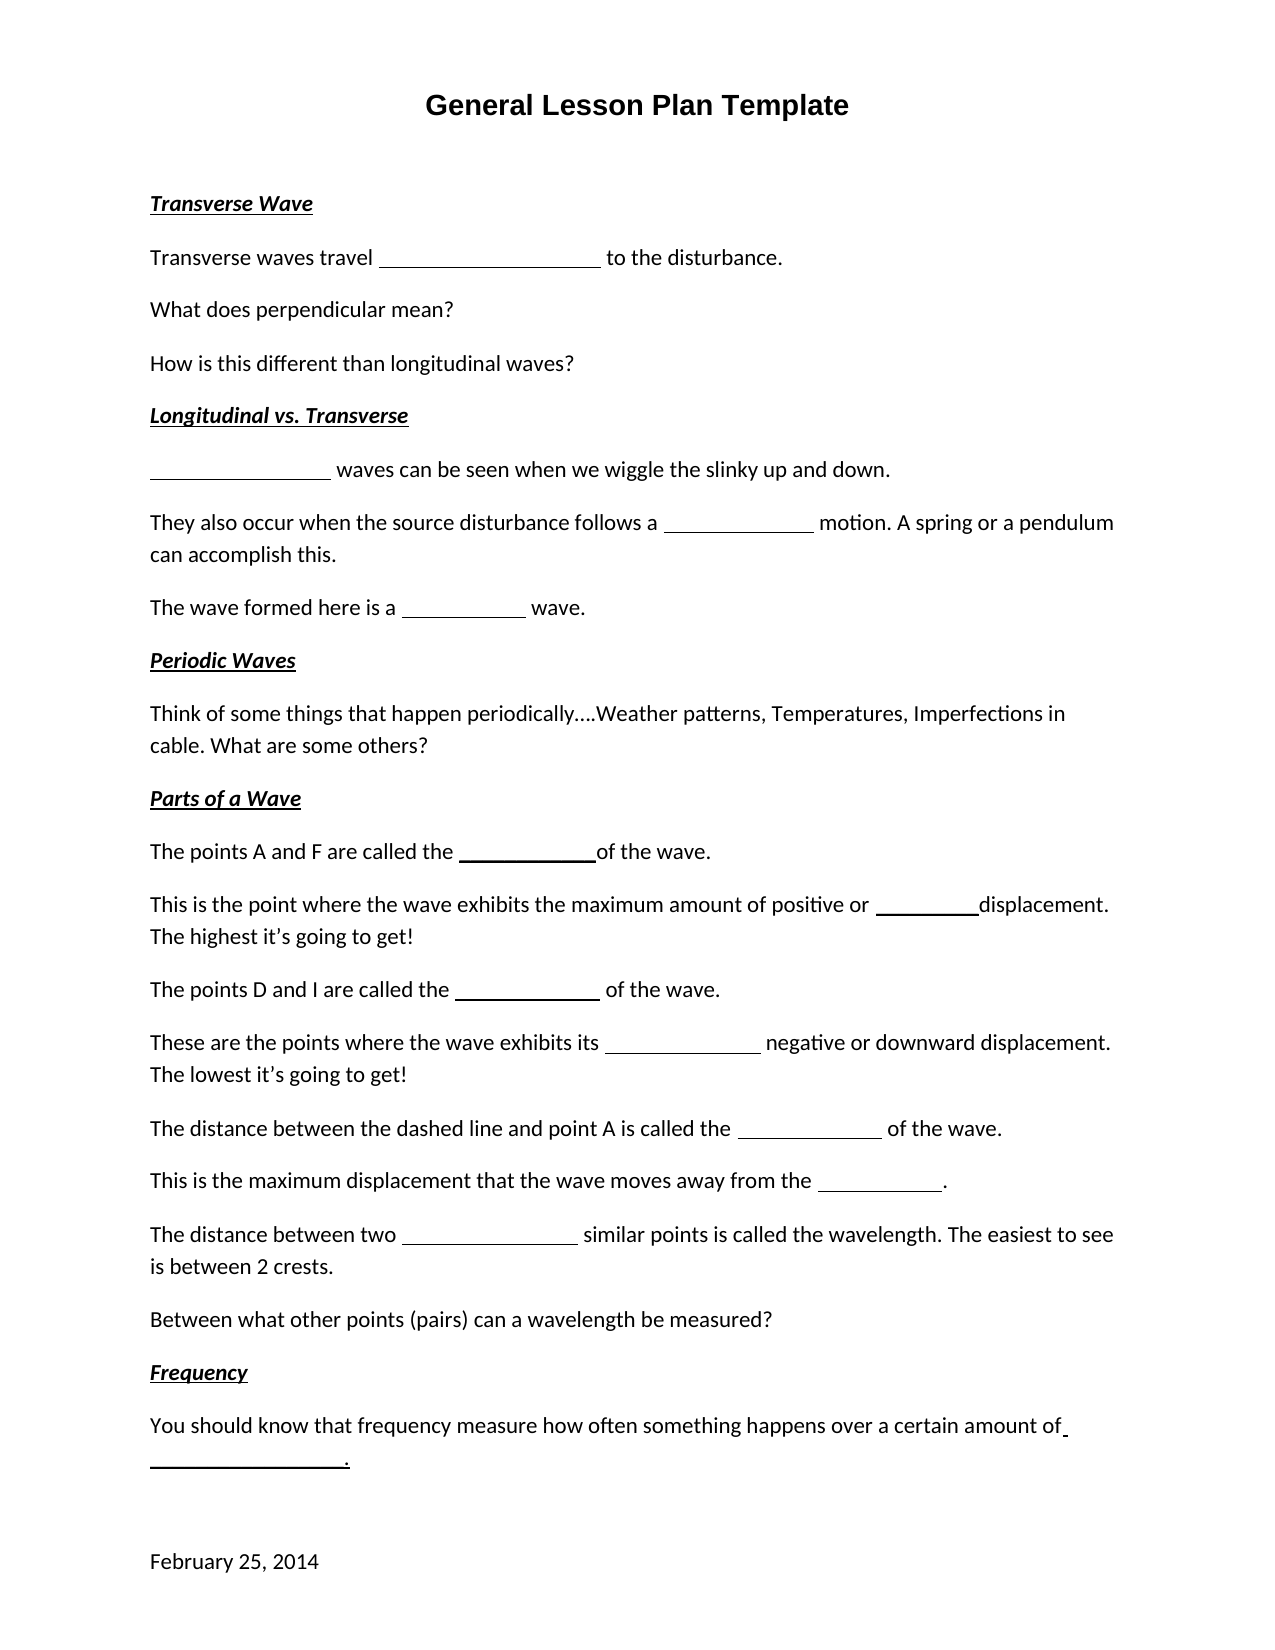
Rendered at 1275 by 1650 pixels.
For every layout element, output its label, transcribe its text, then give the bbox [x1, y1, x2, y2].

text Think of some things that happen periodically….Weather patterns, Temperatures, Imperfections in cable. What are some others? [150, 699, 1125, 759]
text Parts of a Wave [150, 784, 1125, 812]
text You should know that frequency measure how often something happens over a certain amount of _________________. [150, 1411, 1125, 1471]
text Transverse Wave [150, 189, 1125, 218]
text waves can be seen when we wiggle the slinky up and down. [150, 455, 1125, 483]
text Transverse waves travel to the disturbance. [150, 243, 1125, 271]
text The distance between two similar points is called the wavelength. The easiest to see is between 2 crests. [150, 1220, 1125, 1280]
text The wave formed here is a wave. [150, 593, 1125, 621]
text Periodic Waves [150, 646, 1125, 674]
text This is the maximum displacement that the wave moves away from the . [150, 1167, 1125, 1195]
text How is this different than longitudinal waves? [150, 349, 1125, 377]
text They also occur when the source disturbance follows a motion. A spring or a pendulum can accomplish this. [150, 508, 1125, 568]
text The points A and F are called the ____________of the wave. [150, 837, 1125, 865]
text Longitudinal vs. Transverse [150, 402, 1125, 430]
text What does perpendicular mean? [150, 296, 1125, 324]
text These are the points where the wave exhibits its negative or downward displacement. The lowest it’s going to get! [150, 1028, 1125, 1089]
text Frequency [150, 1358, 1125, 1386]
text The points D and I are called the of the wave. [150, 975, 1125, 1003]
text Between what other points (pairs) can a wavelength be measured? [150, 1305, 1125, 1333]
text This is the point where the wave exhibits the maximum amount of positive or _________displacement. The highest it’s going to get! [150, 890, 1125, 950]
text The distance between the dashed line and point A is called the of the wave. [150, 1114, 1125, 1142]
